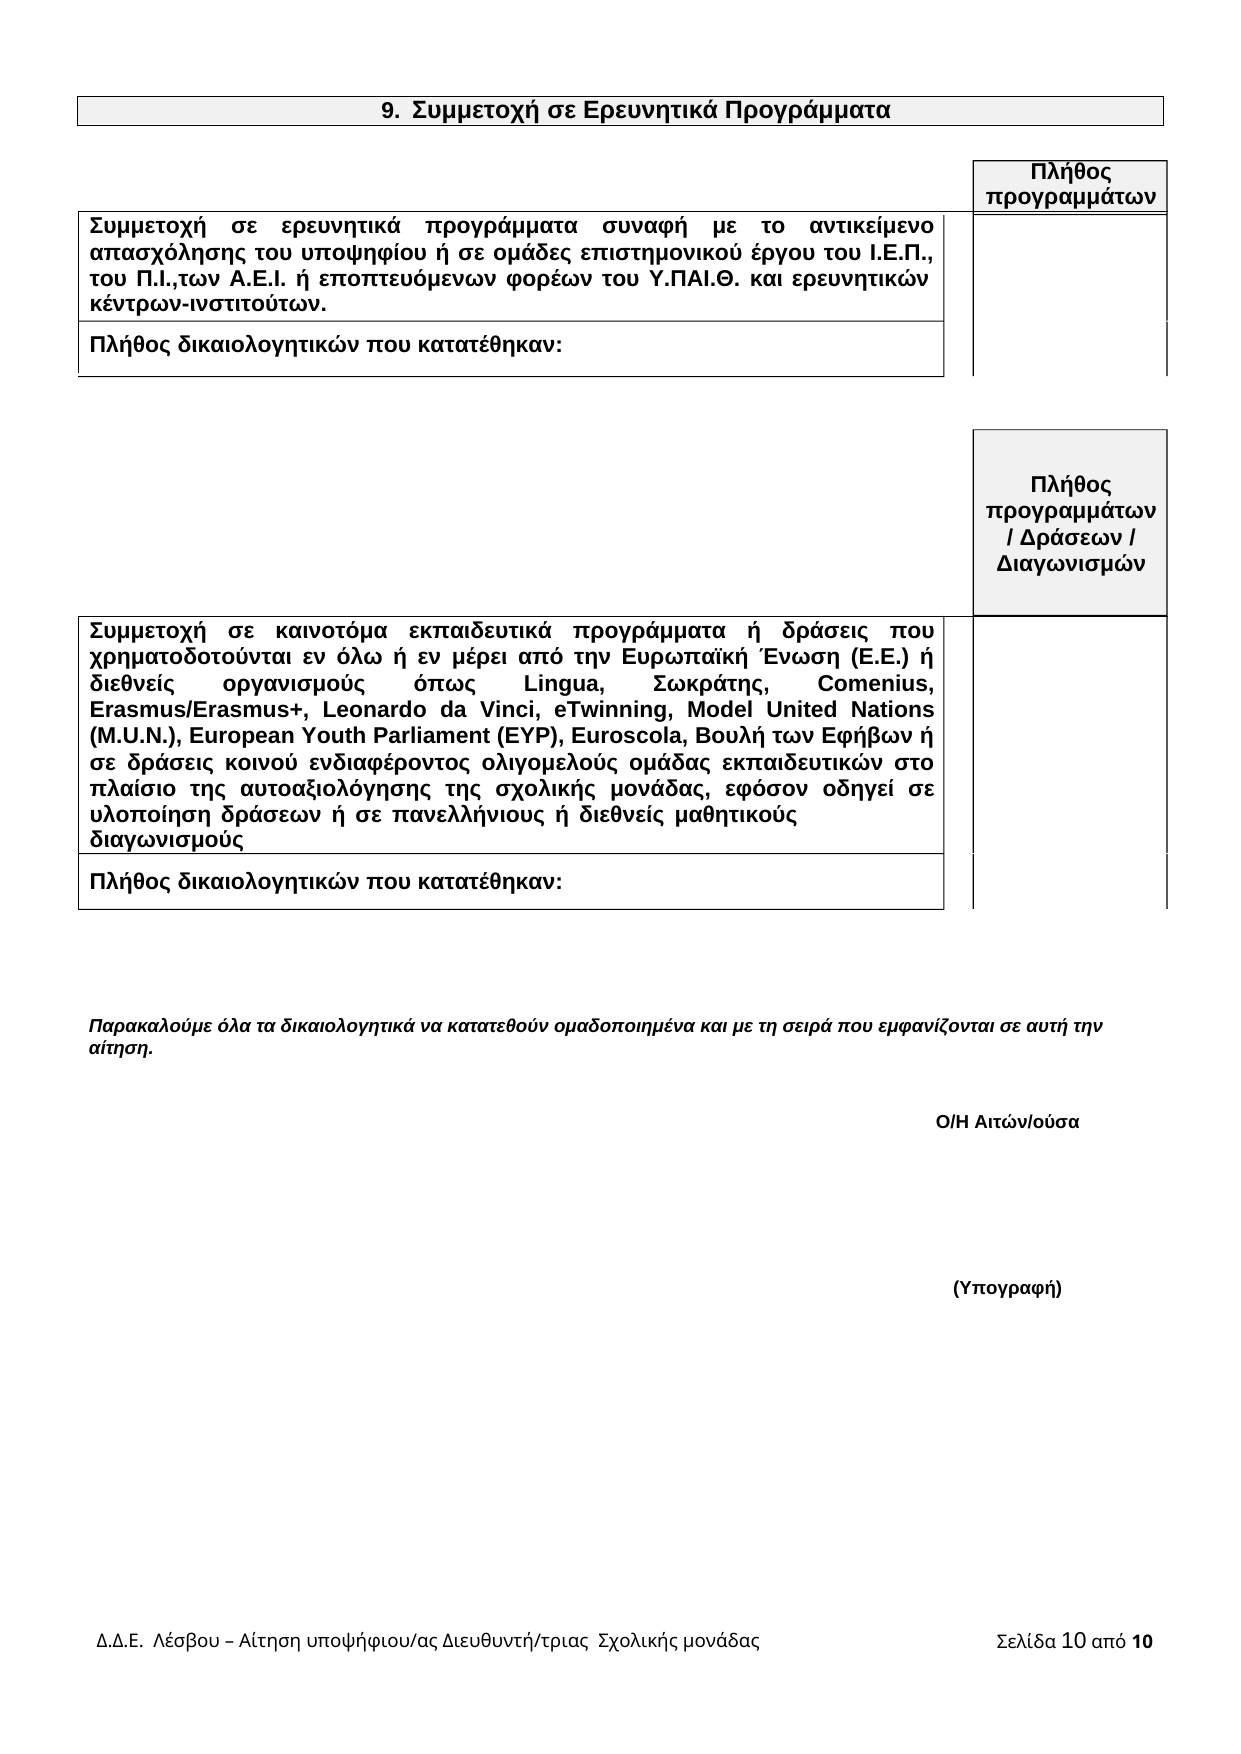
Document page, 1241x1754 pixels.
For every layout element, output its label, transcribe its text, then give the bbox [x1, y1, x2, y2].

table_cell Συμμετοχή σε ερευνητικά προγράμματα συναφή με το αντικείμενο απασχόλησης του υποψηφίου ή σε ομάδες επιστημονικού έργου του Ι.Ε.Π., του Π.Ι.,των Α.Ε.Ι. ή εποπτευόμενων φορέων του Υ.ΠΑΙ.Θ. και ερευνητικών κέντρων-ινστιτούτων. [79, 212, 1168, 317]
table_header Πλήθος προγραμμάτων [78, 158, 1168, 211]
table_cell (Υπογραφή) [915, 1206, 1100, 1300]
table_cell Πλήθος δικαιολογητικών που κατατέθηκαν: [79, 854, 1168, 909]
table_cell Πλήθος δικαιολογητικών που κατατέθηκαν: [79, 317, 1168, 372]
text Παρακαλούμε όλα τα δικαιολογητικά να κατατεθούν ομαδοποιημένα και με τη σειρά που εμφανίζονται σε αυτή την αίτηση. [89, 1015, 1106, 1058]
table_header Πλήθος προγραμμάτων / Δράσεων / Διαγωνισμών [78, 431, 1168, 616]
table_header Ο/Η Αιτών/ούσα [915, 1112, 1100, 1206]
table_cell Συμμετοχή σε καινοτόμα εκπαιδευτικά προγράμματα ή δράσεις που χρηματοδοτούνται εν όλω ή εν μέρει από την Ευρωπαϊκή Ένωση (Ε.Ε.) ή διεθνείς οργανισμούς όπως Lingua, Σωκράτης, Comenius, Erasmus/Erasmus+, Leonardo da Vinci, eTwinning, Model United Nations (M.U.N.), European Youth Parliament (EYP), Euroscola, Βουλή των Εφήβων ή σε δράσεις κοινού ενδιαφέροντος ολιγομελούς ομάδας εκπαιδευτικών στο πλαίσιο της αυτοαξιολόγησης της σχολικής μονάδας, εφόσον οδηγεί σε υλοποίηση δράσεων ή σε πανελλήνιους ή διεθνείς μαθητικούς διαγωνισμούς [79, 617, 1168, 853]
table_header 9. Συμμετοχή σε Ερευνητικά Προγράμματα [78, 97, 1163, 124]
